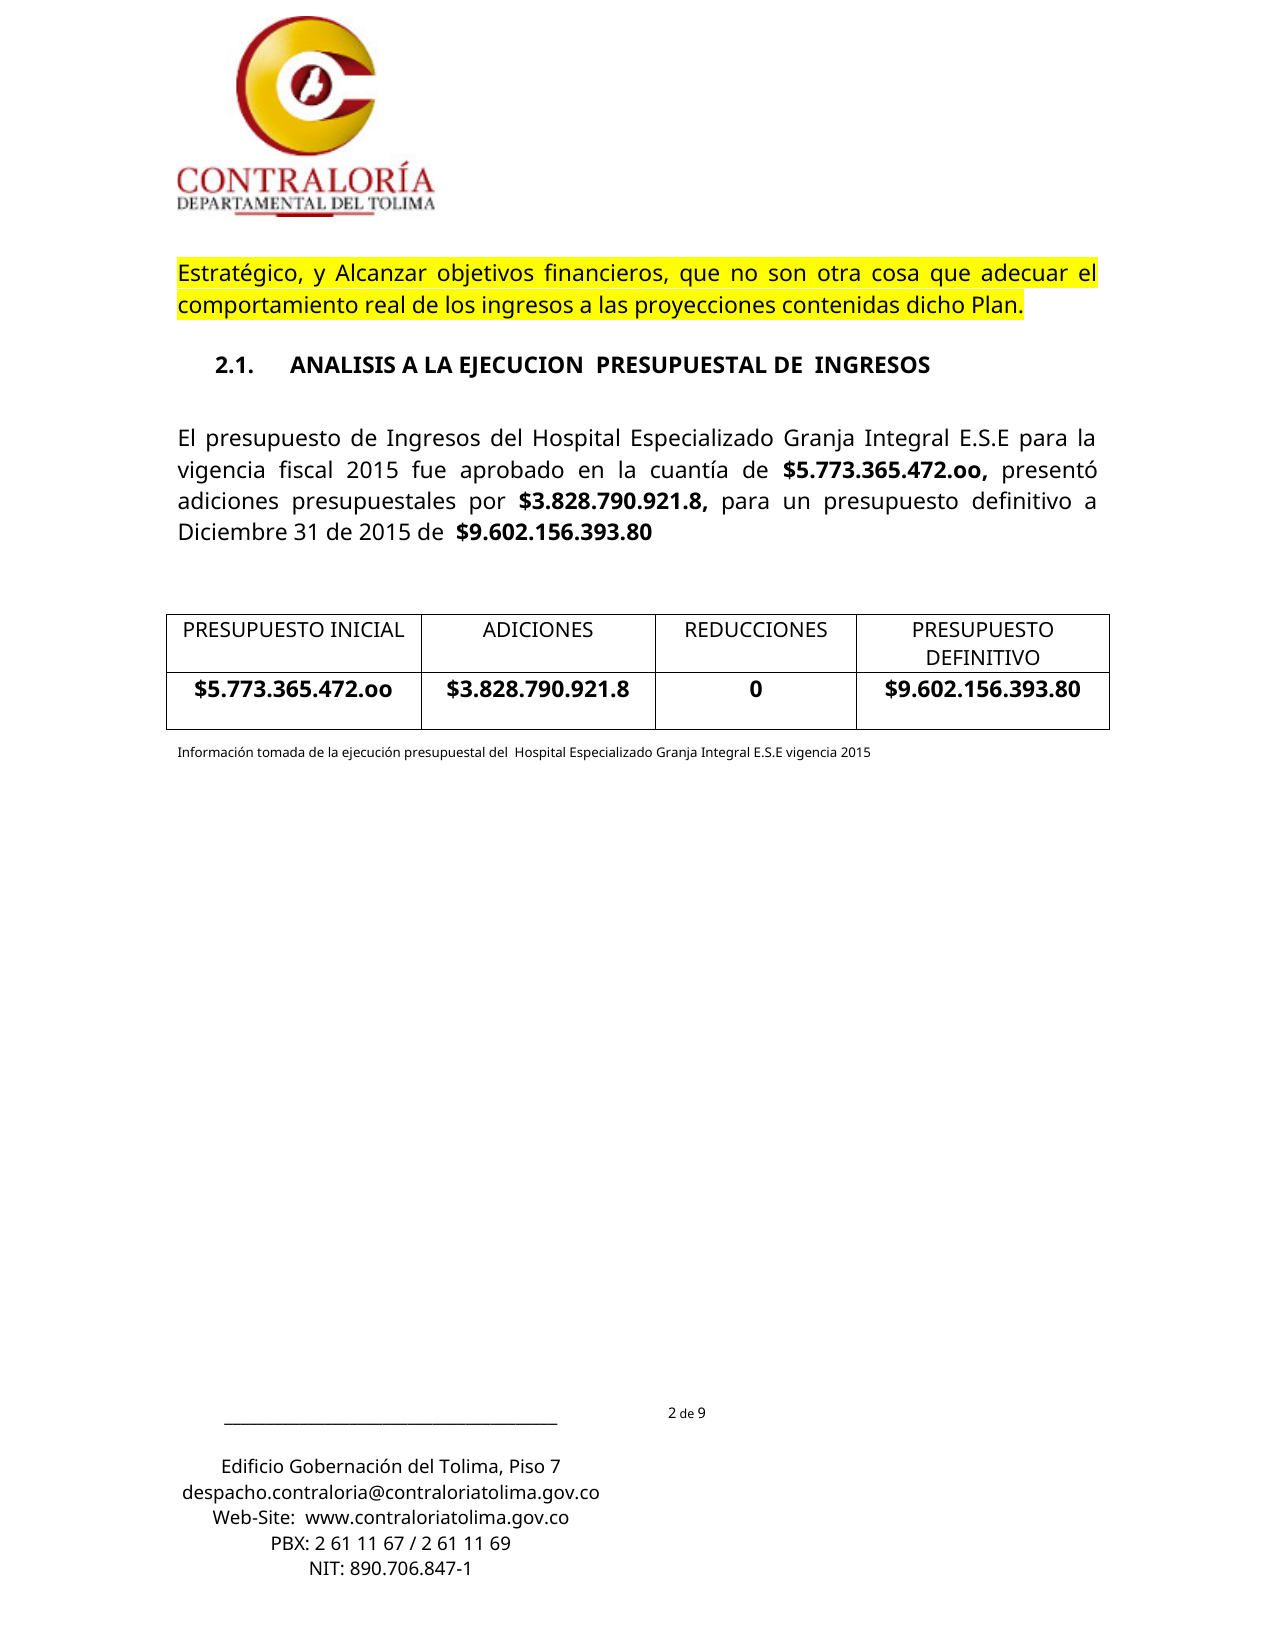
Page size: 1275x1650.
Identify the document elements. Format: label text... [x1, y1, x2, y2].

text El presupuesto de las Entidades, es por excelencia una de las principales herramientas de planeación y en él se deben Proyectar los ingresos y rentas a percibir durante la vigencia fiscal y autorizar los respectivos gastos e inversiones; Atender criterios de prioridad, de los programas y proyectos contenidos en el Plan Estratégico, y Alcanzar objetivos financieros, que no son otra cosa que adecuar el comportamiento real de los ingresos a las proyecciones contenidas dicho Plan. [177, 288, 1098, 320]
table_header PRESUPUESTO INICIAL [167, 615, 421, 672]
table_cell $9.602.156.393.80 [857, 673, 1109, 729]
table_cell $3.828.790.921.8 [422, 673, 655, 729]
table_header REDUCCIONES [656, 615, 856, 672]
picture [177, 16, 435, 217]
list ANALISIS A LA EJECUCION PRESUPUESTAL DE INGRESOS [215, 349, 1098, 381]
table_header ADICIONES [422, 615, 655, 672]
text Información tomada de la ejecución presupuestal del Hospital Especializado Granja Integral E.S.E vigencia 2015 [177, 730, 1098, 762]
table_cell $5.773.365.472.oo [167, 673, 421, 729]
table_cell 0 [656, 673, 856, 729]
text El presupuesto de Ingresos del Hospital Especializado Granja Integral E.S.E para la vigencia fiscal 2015 fue aprobado en la cuantía de $5.773.365.472.oo, presentó adiciones presupuestales por $3.828.790.921.8, para un presupuesto definitivo a Diciembre 31 de 2015 de $9.602.156.393.80 [177, 422, 1098, 547]
table_header PRESUPUESTO DEFINITIVO [857, 615, 1109, 672]
